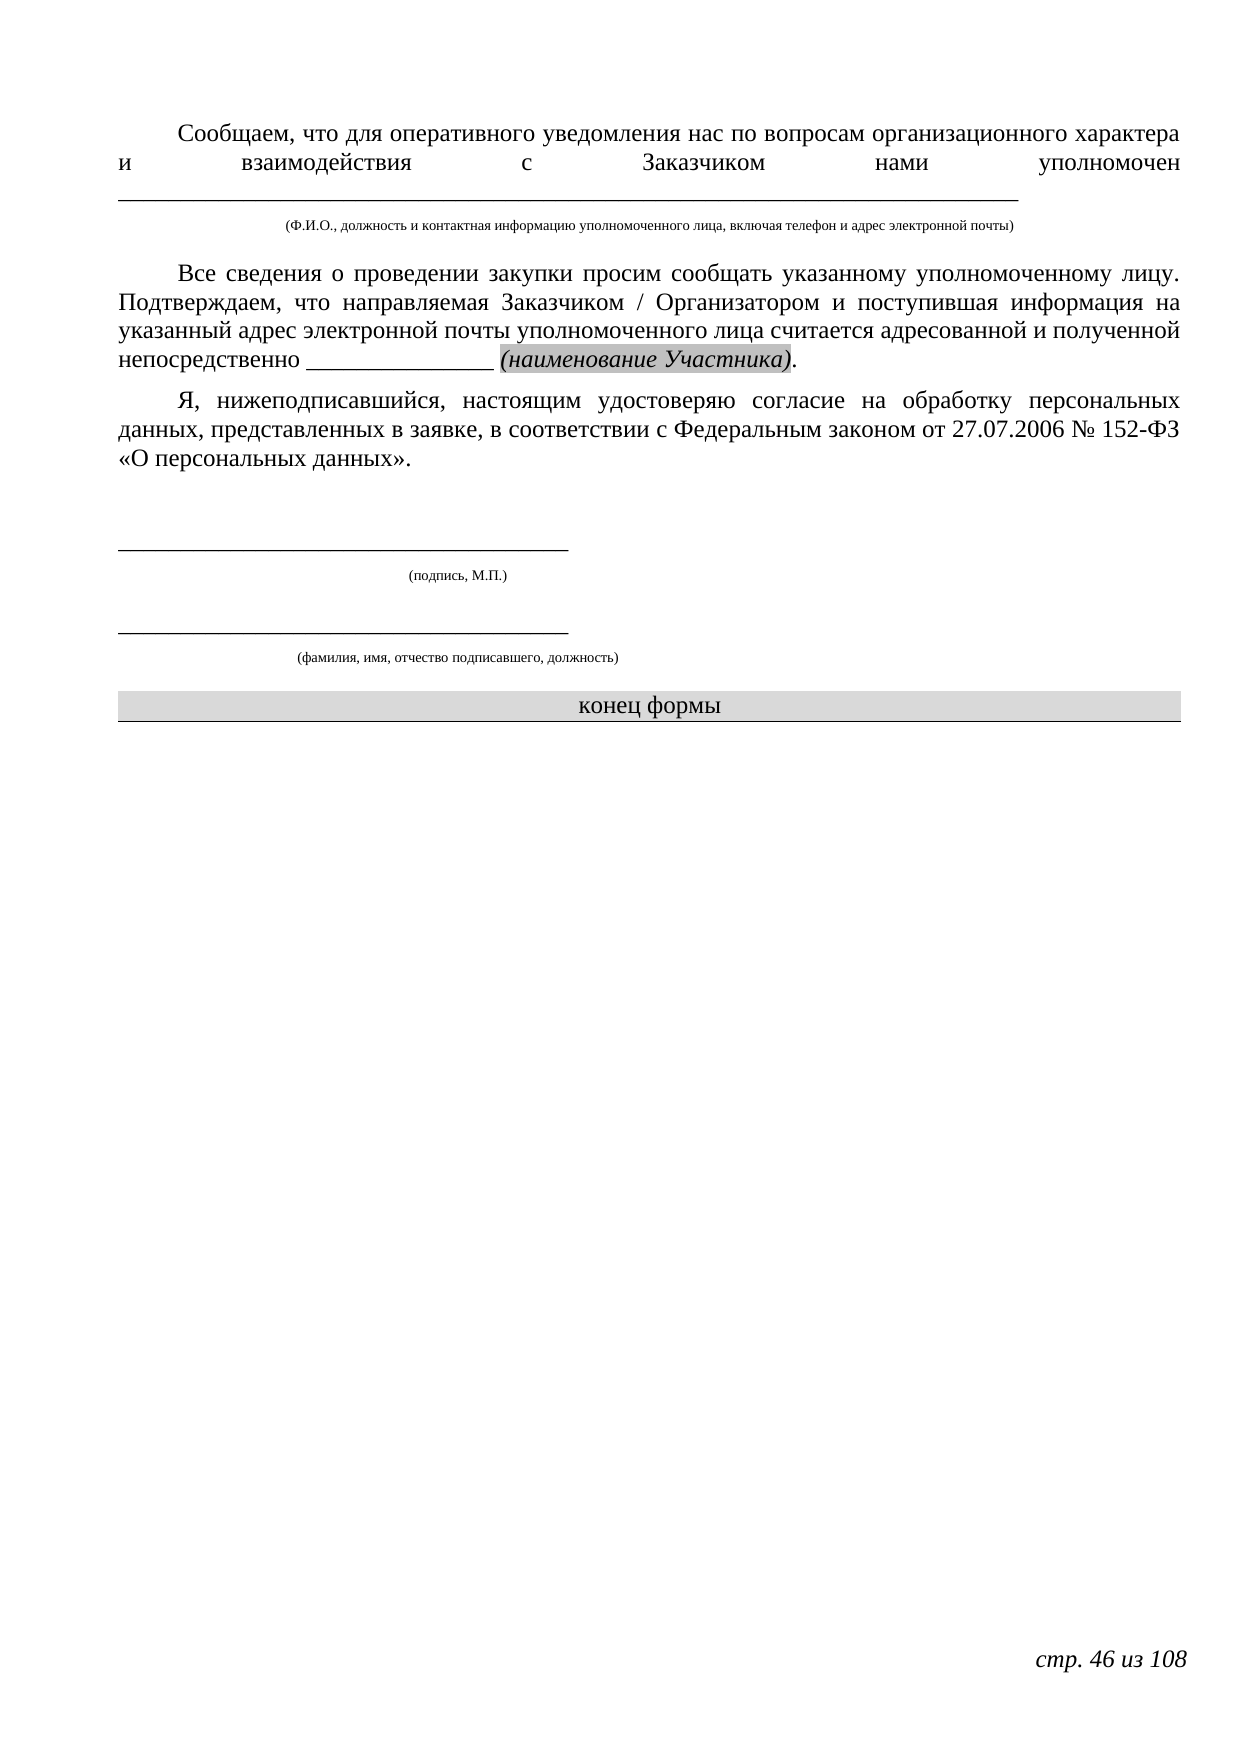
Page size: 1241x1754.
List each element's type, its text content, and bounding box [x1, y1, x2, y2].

text Я, нижеподписавшийся, настоящим удостоверяю согласие на обработку персональных данных, представленных в заявке, в соответствии с Федеральным законом от 27.07.2006 № 152-ФЗ «О персональных данных». [118, 386, 1181, 472]
text (Ф.И.О., должность и контактная информацию уполномоченного лица, включая телефон и адрес электронной почты) [118, 217, 1181, 246]
text ____________________________________ [118, 608, 1181, 637]
text (фамилия, имя, отчество подписавшего, должность) [118, 649, 797, 678]
text Все сведения о проведении закупки просим сообщать указанному уполномоченному лицу. Подтверждаем, что направляемая Заказчиком / Организатором и поступившая информация на указанный адрес электронной почты уполномоченного лица считается адресованной и полученной непосредственно _______________ (наименование Участника). [118, 258, 1181, 373]
text (подпись, М.П.) [118, 567, 797, 596]
text ____________________________________ [118, 526, 1181, 554]
text Сообщаем, что для оперативного уведомления нас по вопросам организационного характера и взаимодействия с Заказчиком нами уполномочен ________________________________________________________________________ [118, 118, 1181, 204]
text конец формы [118, 691, 1181, 721]
